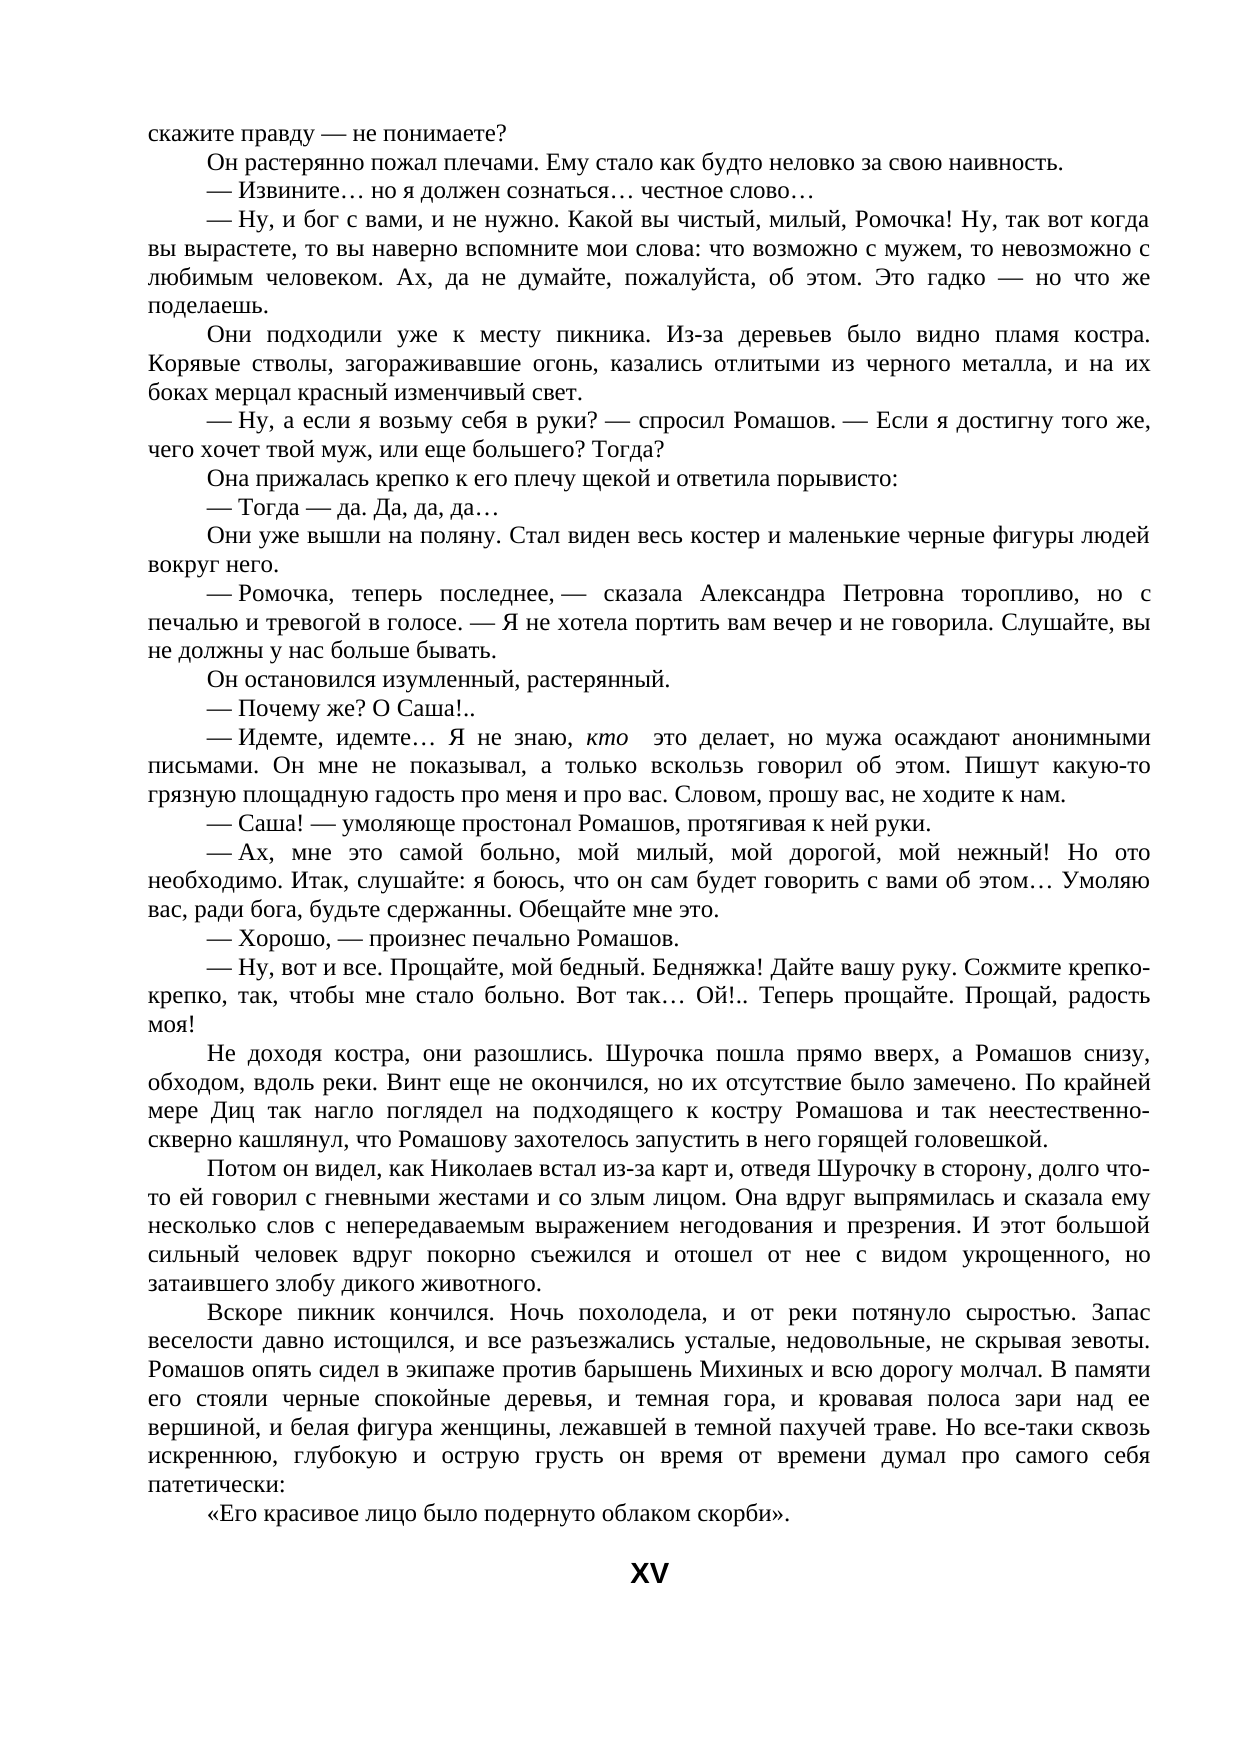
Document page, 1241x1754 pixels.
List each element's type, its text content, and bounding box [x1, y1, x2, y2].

text — Ну, вот и все. Прощайте, мой бедный. Бедняжка! Дайте вашу руку. Сожмите крепко-крепко, так, чтобы мне стало больно. Вот так… Ой!.. Теперь прощайте. Прощай, радость моя! [148, 952, 1152, 1038]
text Она прижалась крепко к его плечу щекой и ответила порывисто: [148, 463, 1152, 492]
text Он остановился изумленный, растерянный. [148, 664, 1152, 693]
text — Хорошо, — произнес печально Ромашов. [148, 923, 1152, 952]
text — Извините… но я должен сознаться… честное слово… [148, 176, 1152, 204]
text — Почему же? О Саша!.. [148, 693, 1152, 722]
text — Идемте, идемте… Я не знаю, кто это делает, но мужа осаждают анонимными письмами. Он мне не показывал, а только вскользь говорил об этом. Пишут какую-то грязную площадную гадость про меня и про вас. Словом, прошу вас, не ходите к нам. [148, 722, 1152, 808]
text Они уже вышли на поляну. Стал виден весь костер и маленькие черные фигуры людей вокруг него. [148, 521, 1152, 578]
text Они подходили уже к месту пикника. Из-за деревьев было видно пламя костра. Корявые стволы, загораживавшие огонь, казались отлитыми из черного металла, и на их боках мерцал красный изменчивый свет. [148, 319, 1152, 406]
text Вскоре пикник кончился. Ночь похолодела, и от реки потянуло сыростью. Запас веселости давно истощился, и все разъезжались усталые, недовольные, не скрывая зевоты. Ромашов опять сидел в экипаже против барышень Михиных и всю дорогу молчал. В памяти его стояли черные спокойные деревья, и темная гора, и кровавая полоса зари над ее вершиной, и белая фигура женщины, лежавшей в темной пахучей траве. Но все-таки сквозь искреннюю, глубокую и острую грусть он время от времени думал про самого себя патетически: [148, 1297, 1152, 1498]
text Потом он видел, как Николаев встал из-за карт и, отведя Шурочку в сторону, долго что-то ей говорил с гневными жестами и со злым лицом. Она вдруг выпрямилась и сказала ему несколько слов с непередаваемым выражением негодования и презрения. И этот большой сильный человек вдруг покорно съежился и отошел от нее с видом укрощенного, но затаившего злобу дикого животного. [148, 1153, 1152, 1297]
text — Ну, а если я возьму себя в руки? — спросил Ромашов. — Если я достигну того же, чего хочет твой муж, или еще большего? Тогда? [148, 406, 1152, 463]
text Он растерянно пожал плечами. Ему стало как будто неловко за свою наивность. [148, 147, 1152, 176]
subtitle XV [148, 1556, 1152, 1589]
text Не доходя костра, они разошлись. Шурочка пошла прямо вверх, а Ромашов снизу, обходом, вдоль реки. Винт еще не окончился, но их отсутствие было замечено. По крайней мере Диц так нагло поглядел на подходящего к костру Ромашова и так неестественно-скверно кашлянул, что Ромашову захотелось запустить в него горящей головешкой. [148, 1038, 1152, 1153]
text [148, 118, 1152, 147]
text — Саша! — умоляюще простонал Ромашов, протягивая к ней руки. [148, 808, 1152, 837]
text — Ну, и бог с вами, и не нужно. Какой вы чистый, милый, Ромочка! Ну, так вот когда вы вырастете, то вы наверно вспомните мои слова: что возможно с мужем, то невозможно с любимым человеком. Ах, да не думайте, пожалуйста, об этом. Это гадко — но что же поделаешь. [148, 204, 1152, 319]
text — Тогда — да. Да, да, да… [148, 492, 1152, 521]
text — Ромочка, теперь последнее, — сказала Александра Петровна торопливо, но с печалью и тревогой в голосе. — Я не хотела портить вам вечер и не говорила. Слушайте, вы не должны у нас больше бывать. [148, 578, 1152, 664]
text «Его красивое лицо было подернуто облаком скорби». [148, 1498, 1152, 1527]
text — Ах, мне это самой больно, мой милый, мой дорогой, мой нежный! Но ото необходимо. Итак, слушайте: я боюсь, что он сам будет говорить с вами об этом… Умоляю вас, ради бога, будьте сдержанны. Обещайте мне это. [148, 837, 1152, 923]
